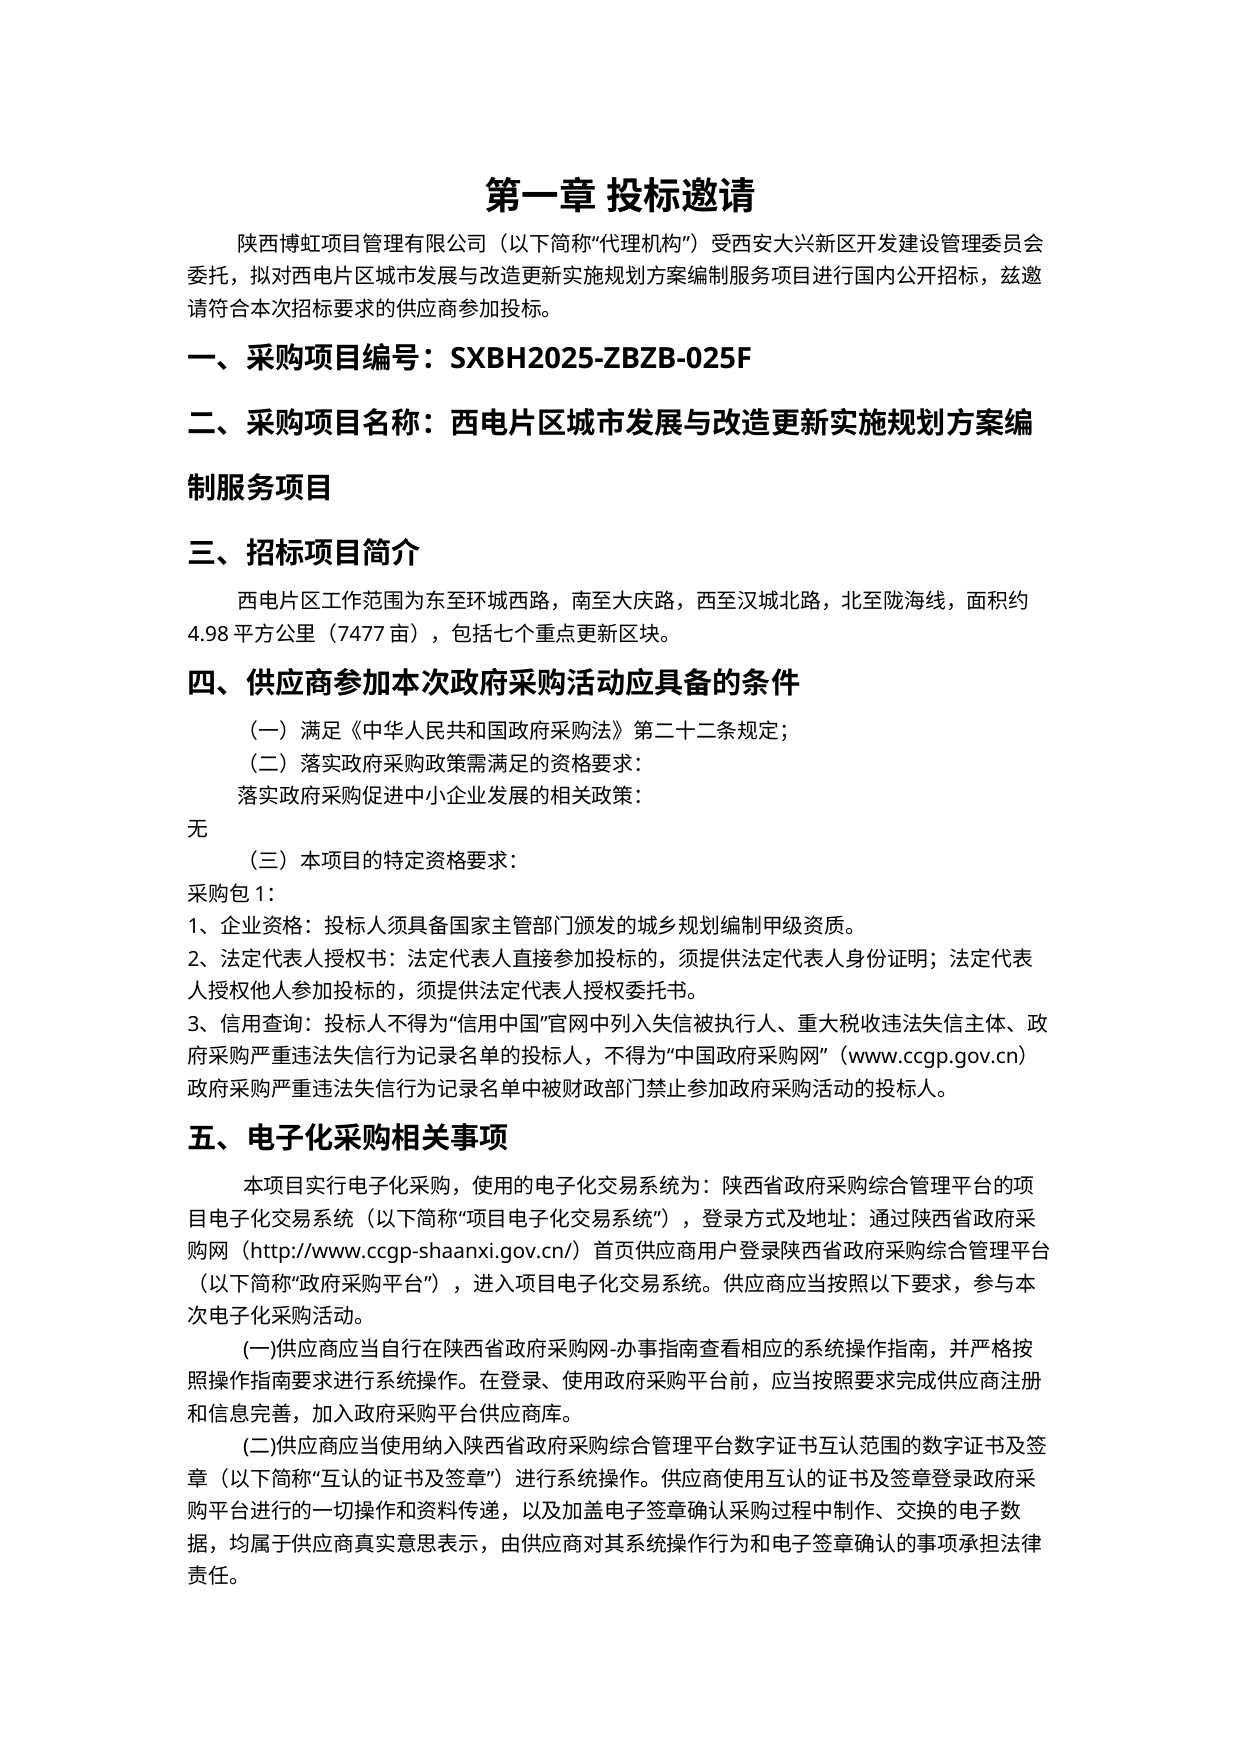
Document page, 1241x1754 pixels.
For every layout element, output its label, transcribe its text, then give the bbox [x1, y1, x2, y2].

text 五、电子化采购相关事项 [187, 1104, 1053, 1169]
text 一、采购项目编号：SXBH2025-ZBZB-025F [187, 324, 1053, 389]
text 采购包1： [187, 877, 1053, 909]
text 无 [187, 812, 1053, 844]
text 四、供应商参加本次政府采购活动应具备的条件 [187, 649, 1053, 714]
text 第一章 投标邀请 [187, 162, 1053, 227]
text （三）本项目的特定资格要求： [187, 844, 1053, 877]
text 落实政府采购促进中小企业发展的相关政策： [187, 779, 1053, 812]
text 本项目实行电子化采购，使用的电子化交易系统为：陕西省政府采购综合管理平台的项目电子化交易系统（以下简称“项目电子化交易系统”），登录方式及地址：通过陕西省政府采购网（http://www.ccgp-shaanxi.gov.cn/）首页供应商用户登录陕西省政府采购综合管理平台（以下简称“政府采购平台”），进入项目电子化交易系统。供应商应当按照以下要求，参与本次电子化采购活动。 [187, 1169, 1053, 1332]
text （一）满足《中华人民共和国政府采购法》第二十二条规定； [187, 714, 1053, 747]
text 西电片区工作范围为东至环城西路，南至大庆路，西至汉城北路，北至陇海线，面积约4.98平方公里（7477亩），包括七个重点更新区块。 [187, 584, 1053, 649]
text (一)供应商应当自行在陕西省政府采购网-办事指南查看相应的系统操作指南，并严格按照操作指南要求进行系统操作。在登录、使用政府采购平台前，应当按照要求完成供应商注册和信息完善，加入政府采购平台供应商库。 [187, 1332, 1053, 1429]
text （二）落实政府采购政策需满足的资格要求： [187, 747, 1053, 779]
text 二、采购项目名称：西电片区城市发展与改造更新实施规划方案编制服务项目 [187, 389, 1053, 519]
text 2、法定代表人授权书：法定代表人直接参加投标的，须提供法定代表人身份证明；法定代表人授权他人参加投标的，须提供法定代表人授权委托书。 [187, 942, 1053, 1007]
text 陕西博虹项目管理有限公司（以下简称“代理机构”）受西安大兴新区开发建设管理委员会委托，拟对西电片区城市发展与改造更新实施规划方案编制服务项目进行国内公开招标，兹邀请符合本次招标要求的供应商参加投标。 [187, 227, 1053, 324]
text (二)供应商应当使用纳入陕西省政府采购综合管理平台数字证书互认范围的数字证书及签章（以下简称“互认的证书及签章”）进行系统操作。供应商使用互认的证书及签章登录政府采购平台进行的一切操作和资料传递，以及加盖电子签章确认采购过程中制作、交换的电子数据，均属于供应商真实意思表示，由供应商对其系统操作行为和电子签章确认的事项承担法律责任。 [187, 1429, 1053, 1592]
text 3、信用查询：投标人不得为“信用中国”官网中列入失信被执行人、重大税收违法失信主体、政府采购严重违法失信行为记录名单的投标人，不得为“中国政府采购网”（www.ccgp.gov.cn）政府采购严重违法失信行为记录名单中被财政部门禁止参加政府采购活动的投标人。 [187, 1007, 1053, 1104]
text 三、招标项目简介 [187, 519, 1053, 584]
text 1、企业资格：投标人须具备国家主管部门颁发的城乡规划编制甲级资质。 [187, 909, 1053, 942]
